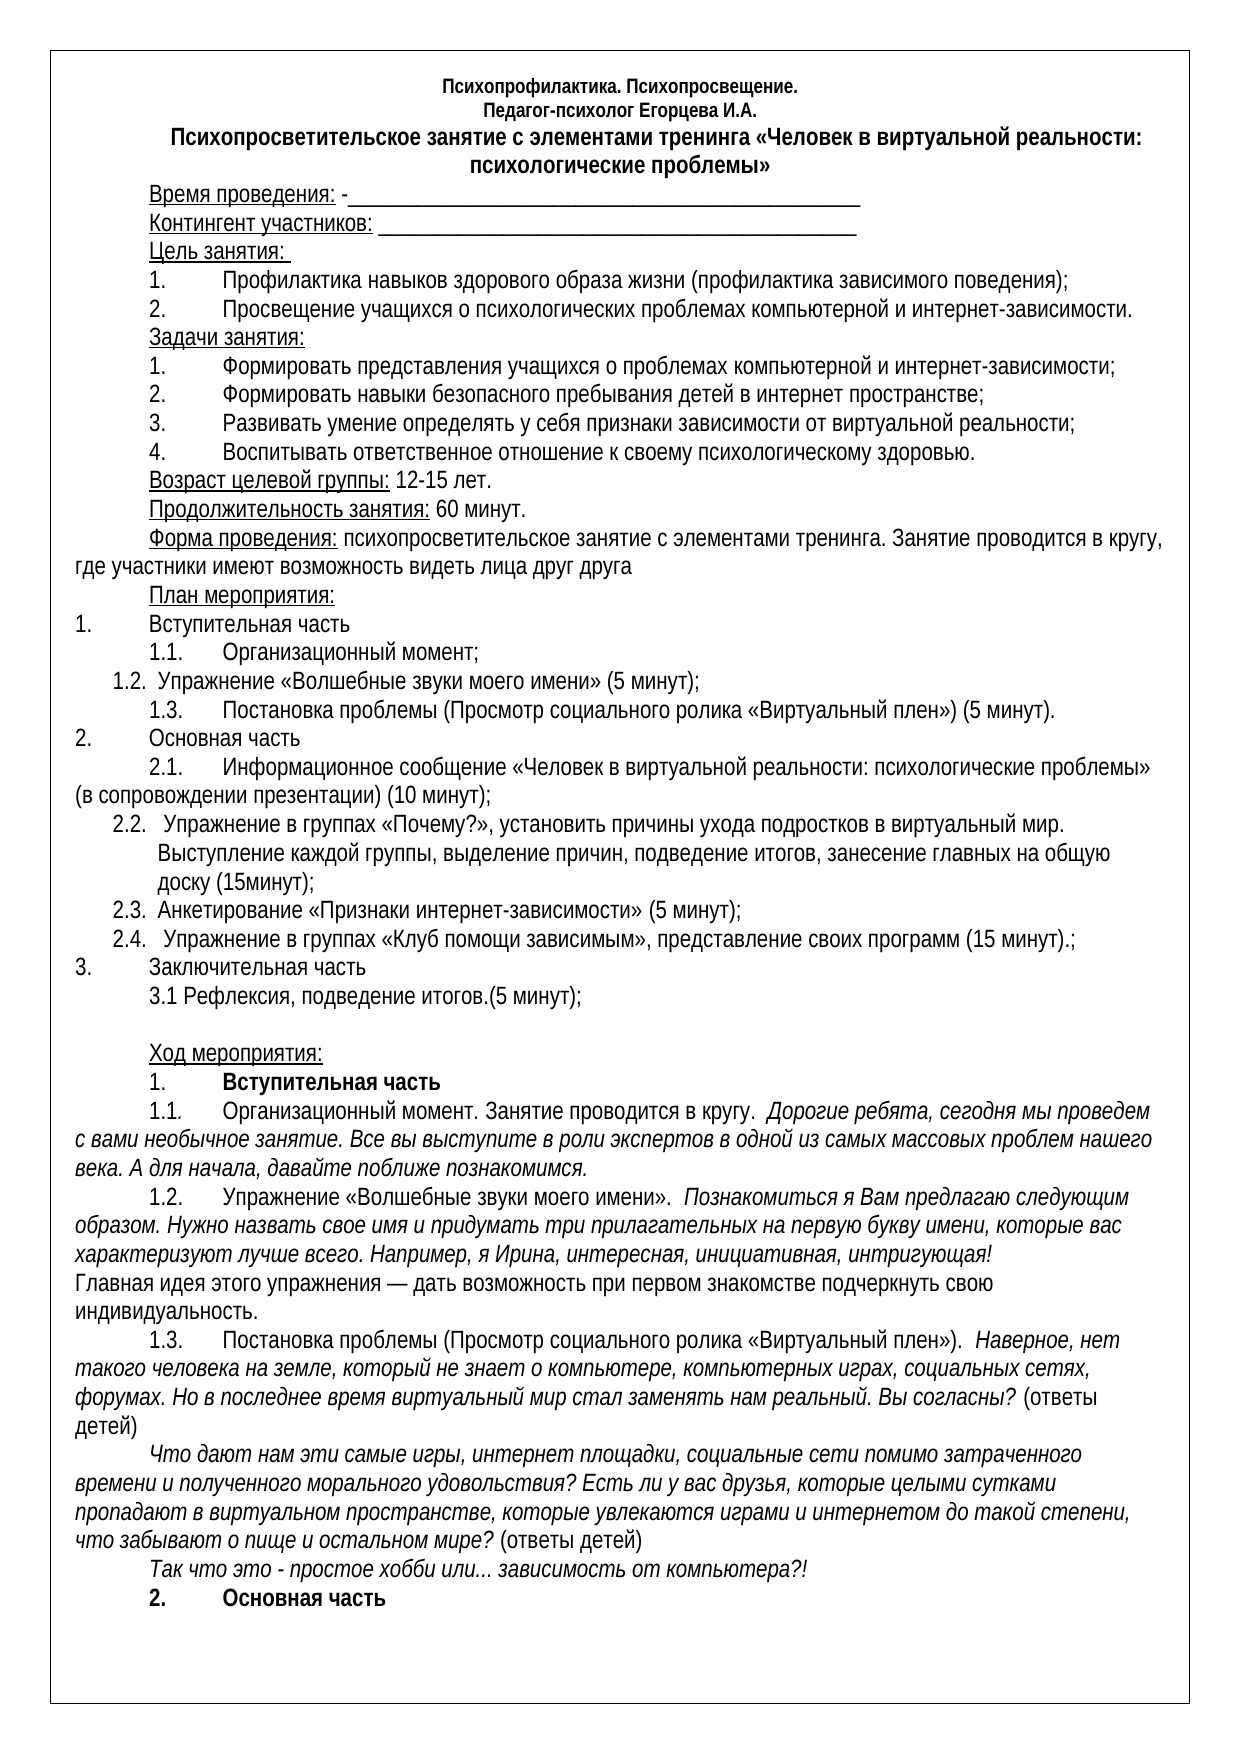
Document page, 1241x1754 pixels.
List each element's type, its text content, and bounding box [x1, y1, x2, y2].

list Упражнение «Волшебные звуки моего имени» (5 минут); [112, 666, 1165, 694]
text Контингент участников: __________________________________________ [75, 208, 1165, 236]
text Цель занятия: [75, 236, 1165, 265]
list 1.1. Организационный момент. Занятие проводится в кругу. Дорогие ребята, сегодня мы проведем с вами необычное занятие. Все вы выступите в роли экспертов в одной из самых массовых проблем нашего века. А для начала, давайте поближе познакомимся. [75, 1096, 1165, 1182]
list Организационный момент; [75, 637, 1165, 666]
list Ход мероприятия: [75, 1038, 1165, 1067]
list 1.2. Упражнение «Волшебные звуки моего имени». Познакомиться я Вам предлагаю следующим образом. Нужно назвать свое имя и придумать три прилагательных на первую букву имени, которые вас характеризуют лучше всего. Например, я Ирина, интересная, инициативная, интригующая! [75, 1182, 1165, 1267]
list Формировать представления учащихся о проблемах компьютерной и интернет-зависимости; [75, 351, 1165, 379]
list Информационное сообщение «Человек в виртуальной реальности: психологические проблемы» (в сопровождении презентации) (10 минут); [75, 752, 1165, 809]
list 1. Вступительная часть [75, 1067, 1165, 1096]
list Воспитывать ответственное отношение к своему психологическому здоровью. [75, 437, 1165, 465]
list 1.3. Постановка проблемы (Просмотр социального ролика «Виртуальный плен»). Наверное, нет такого человека на земле, который не знает о компьютере, компьютерных играх, социальных сетях, форумах. Но в последнее время виртуальный мир стал заменять нам реальный. Вы согласны? (ответы детей) [75, 1325, 1165, 1439]
list Заключительная часть [75, 952, 1165, 981]
list Анкетирование «Признаки интернет-зависимости» (5 минут); [112, 895, 1165, 924]
text План мероприятия: [75, 580, 1165, 609]
text Возраст целевой группы: 12-15 лет. [75, 465, 1165, 494]
list Главная идея этого упражнения — дать возможность при первом знакомстве подчеркнуть свою индивидуальность. [75, 1267, 1165, 1325]
list Формировать навыки безопасного пребывания детей в интернет пространстве; [75, 379, 1165, 408]
list Развивать умение определять у себя признаки зависимости от виртуальной реальности; [75, 408, 1165, 437]
list 2. Основная часть [75, 1583, 1165, 1611]
list Просвещение учащихся о психологических проблемах компьютерной и интернет-зависимости. [75, 293, 1165, 322]
text Продолжительность занятия: 60 минут. [75, 494, 1165, 523]
text Форма проведения: психопросветительское занятие с элементами тренинга. Занятие проводится в кругу, где участники имеют возможность видеть лица друг друга [75, 523, 1165, 580]
list Упражнение в группах «Почему?», установить причины ухода подростков в виртуальный мир. Выступление каждой группы, выделение причин, подведение итогов, занесение главных на общую доску (15минут); [112, 809, 1165, 895]
list Упражнение в группах «Клуб помощи зависимым», представление своих программ (15 минут).; [112, 924, 1165, 952]
list Основная часть [75, 723, 1165, 752]
list Вступительная часть [75, 609, 1165, 637]
list 3.1 Рефлексия, подведение итогов.(5 минут); [75, 981, 1165, 1010]
list Что дают нам эти самые игры, интернет площадки, социальные сети помимо затраченного времени и полученного морального удовольствия? Есть ли у вас друзья, которые целыми сутками пропадают в виртуальном пространстве, которые увлекаются играми и интернетом до такой степени, что забывают о пище и остальном мире? (ответы детей) [75, 1439, 1165, 1554]
text Психопросветительское занятие с элементами тренинга «Человек в виртуальной реальности: психологические проблемы» [75, 122, 1165, 179]
list Постановка проблемы (Просмотр социального ролика «Виртуальный плен») (5 минут). [75, 694, 1165, 723]
list Профилактика навыков здорового образа жизни (профилактика зависимого поведения); [75, 265, 1165, 293]
list Задачи занятия: [75, 322, 1165, 351]
text Время проведения: -_____________________________________________ [75, 179, 1165, 208]
list Так что это - простое хобби или... зависимость от компьютера?! [75, 1554, 1165, 1583]
